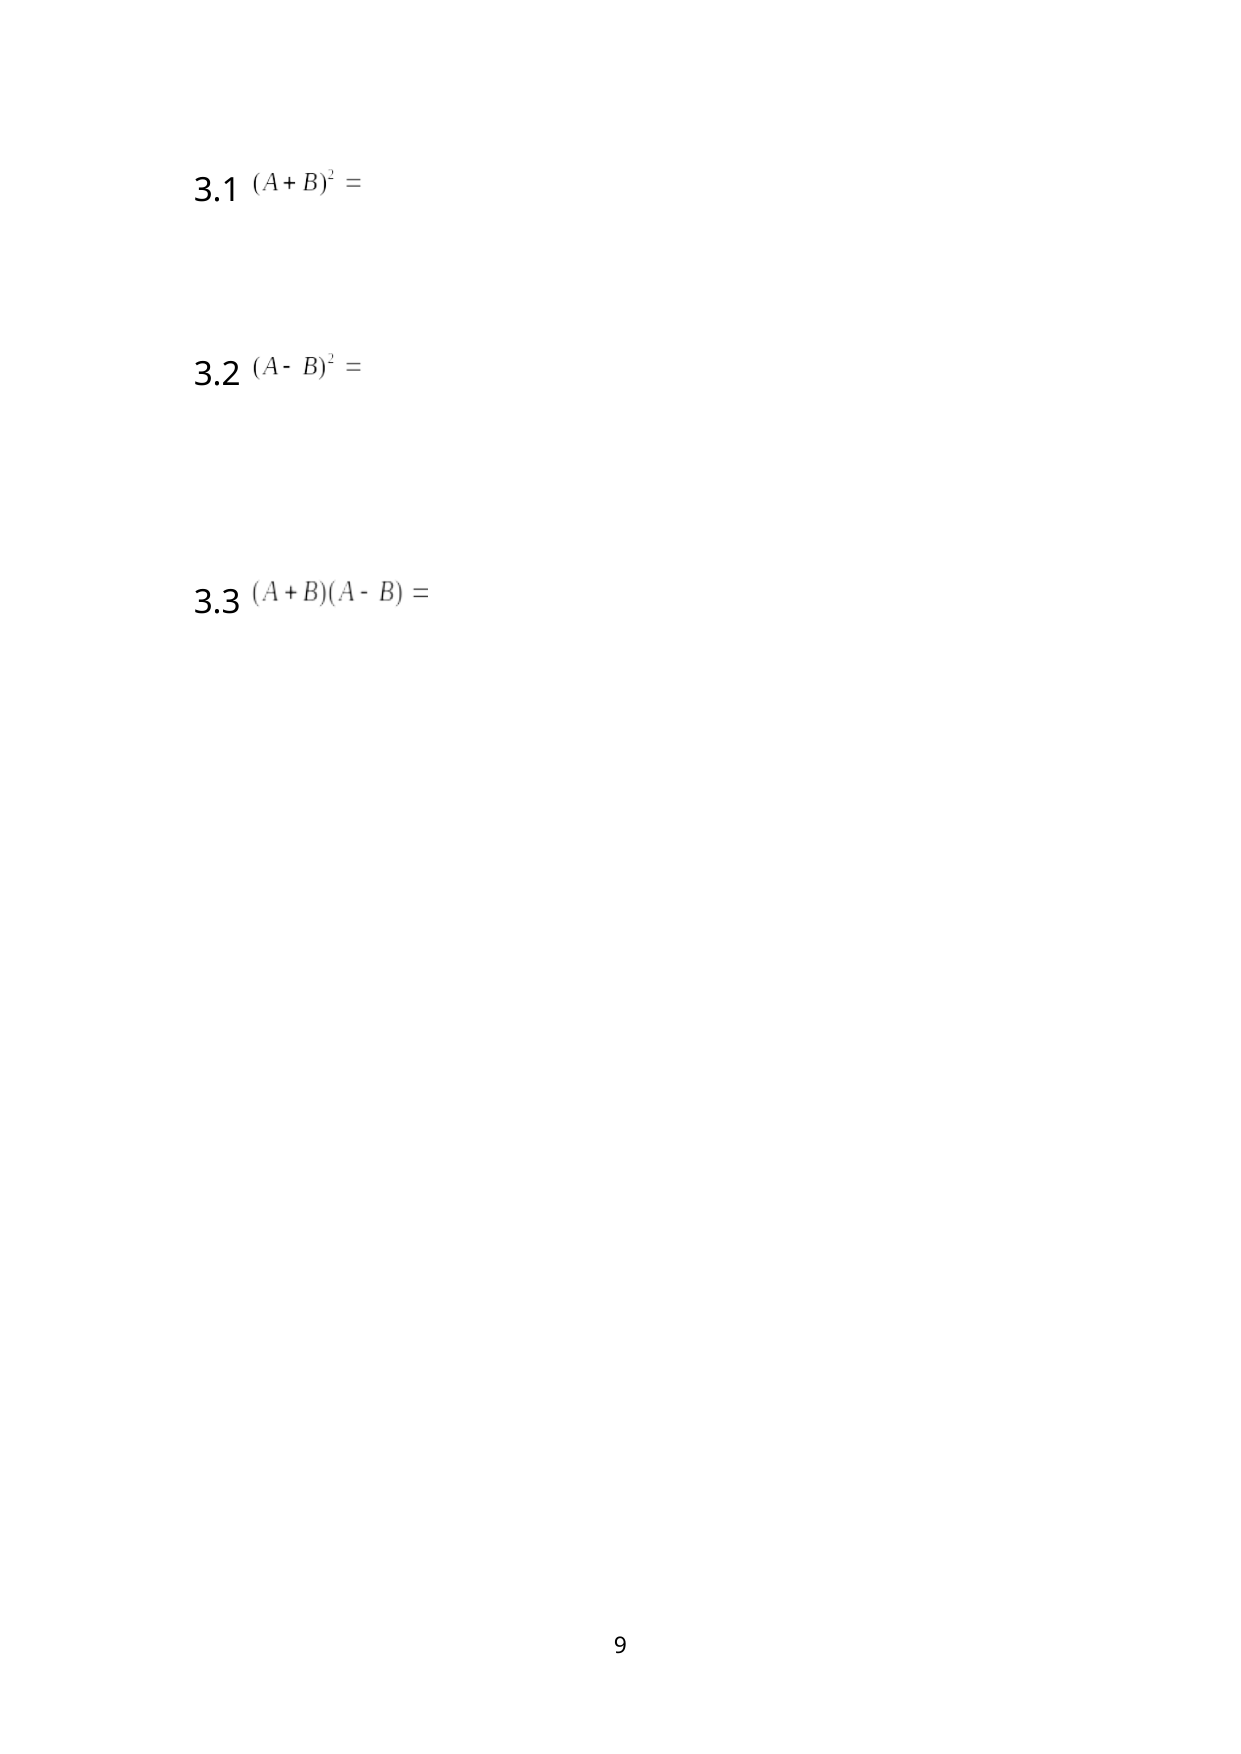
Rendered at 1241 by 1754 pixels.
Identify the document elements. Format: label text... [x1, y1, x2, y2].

text 3.3 [118, 577, 1122, 623]
text 3.1 [118, 164, 1122, 212]
text 3.2 [118, 348, 1122, 395]
